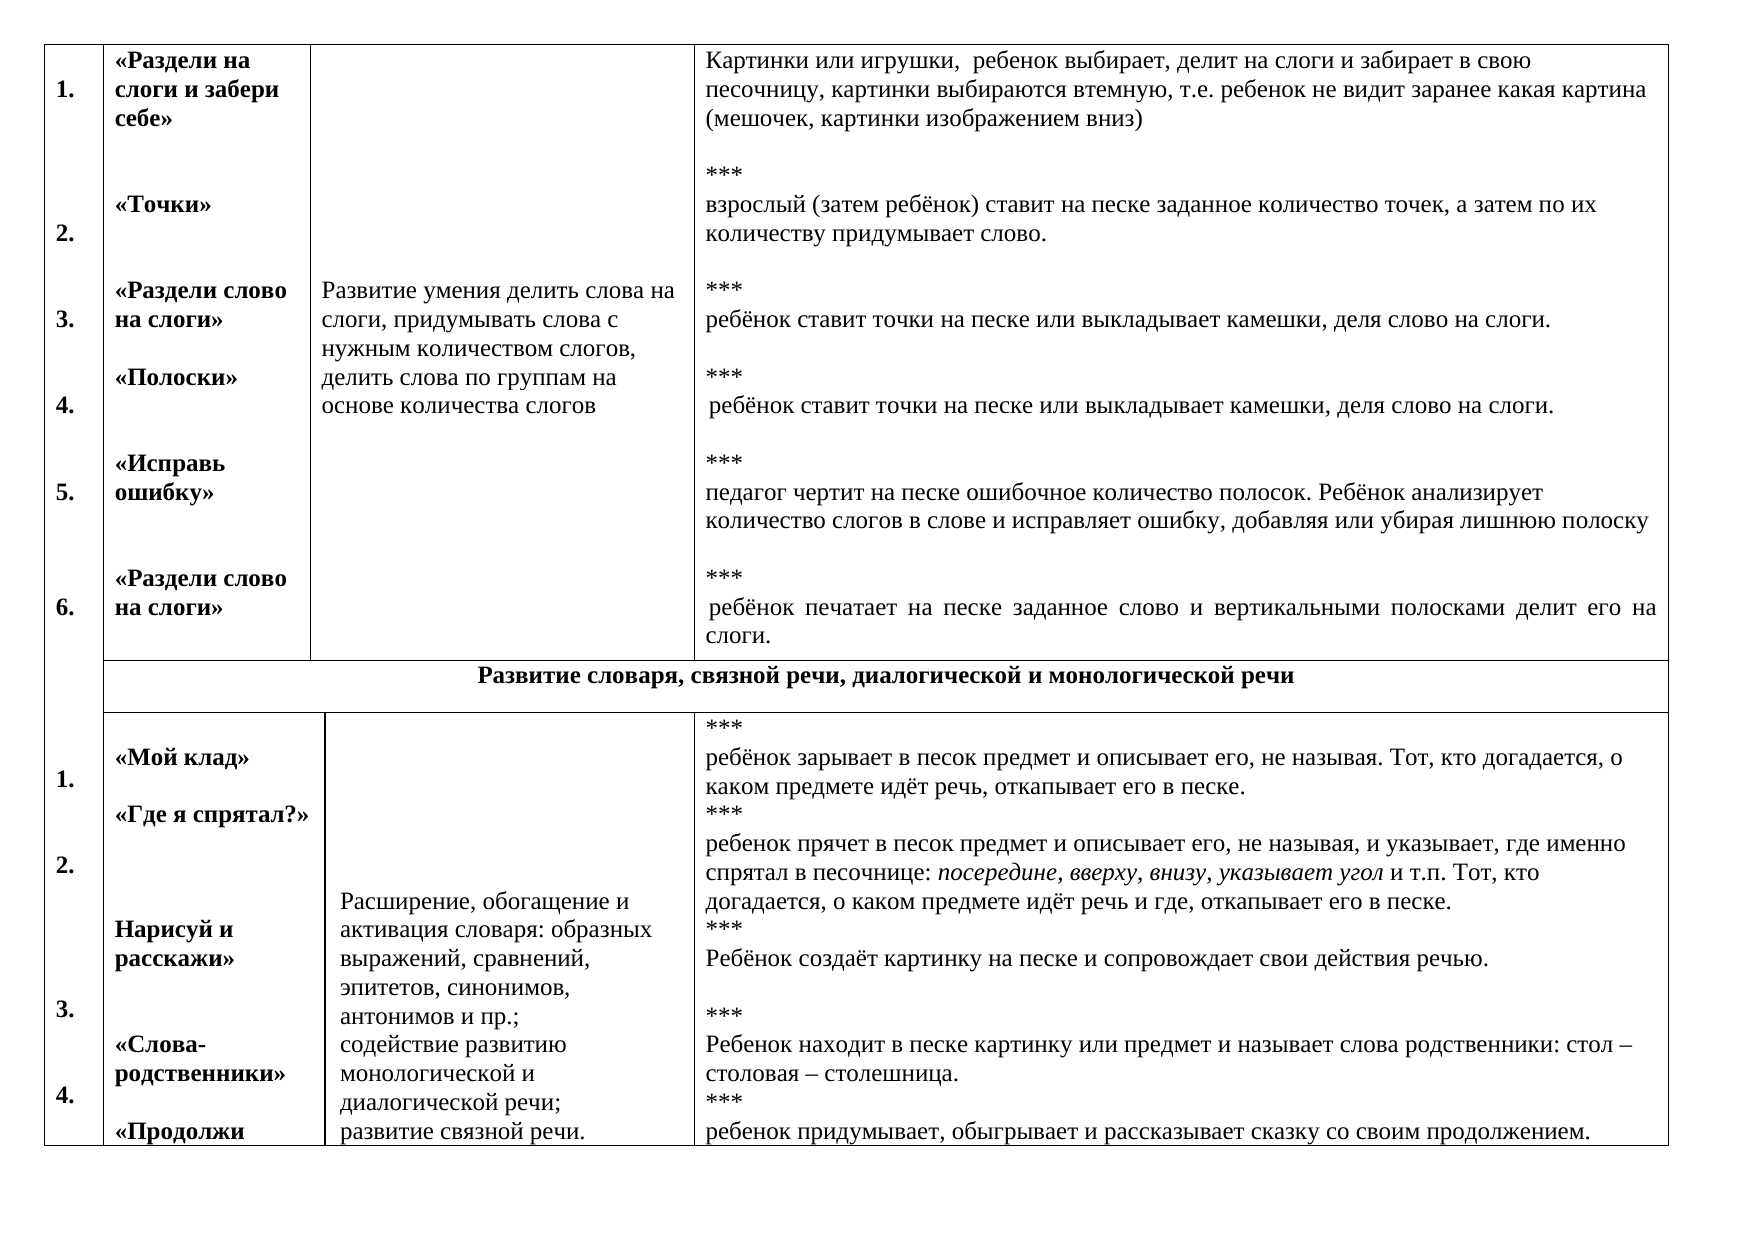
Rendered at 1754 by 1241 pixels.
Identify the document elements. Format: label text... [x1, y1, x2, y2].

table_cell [326, 713, 694, 1144]
table_cell Развитие умения делить слова на слоги, придумывать слова с нужным количеством слогов, делить слова по группам на основе количества слогов [311, 45, 694, 659]
table_cell Картинки или игрушки, ребенок выбирает, делит на слоги и забирает в свою песочницу, картинки выбираются втемную, т.е. ребенок не видит заранее какая картина (мешочек, картинки изображением вниз) *** взрослый (затем ребёнок) ставит на песке заданное количество точек, а затем по их количеству придумывает слово. *** ребёнок ставит точки на песке или выкладывает камешки, деля слово на слоги. *** ребёнок ставит точки на песке или выкладывает камешки, деля слово на слоги. *** педагог чертит на песке ошибочное количество полосок. Ребёнок анализирует количество слогов в слове и исправляет ошибку, добавляя или убирая лишнюю полоску *** ребёнок печатает на песке заданное слово и вертикальными полосками делит его на слоги. [695, 45, 1668, 659]
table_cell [104, 713, 324, 1144]
table_cell «Раздели на слоги и забери себе» «Точки» «Раздели слово на слоги» «Полоски» «Исправь ошибку» «Раздели слово на слоги» [104, 45, 310, 659]
table_cell Развитие словаря, связной речи, диалогической и монологической речи [104, 661, 1668, 712]
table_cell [695, 713, 1668, 1144]
